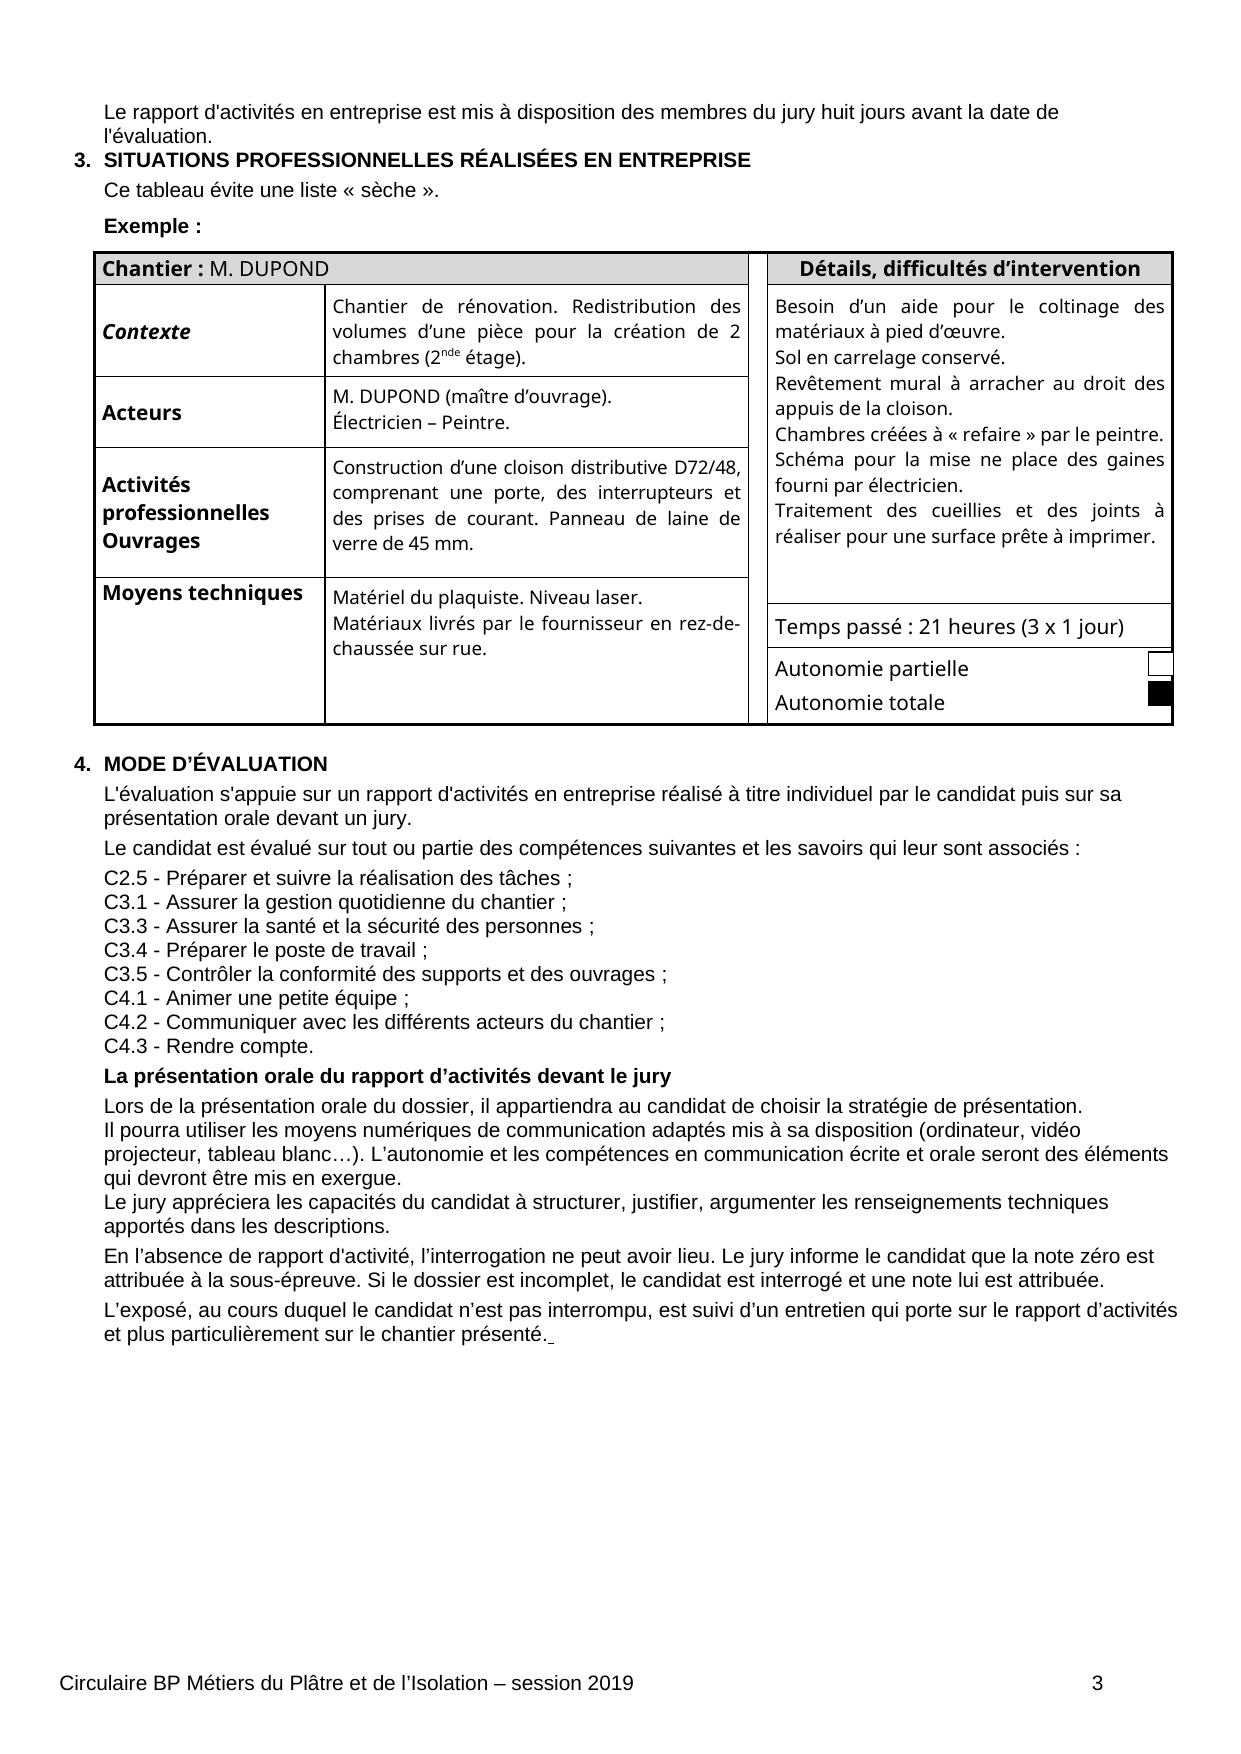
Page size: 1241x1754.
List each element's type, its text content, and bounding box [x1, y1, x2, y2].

text Le candidat est évalué sur tout ou partie des compétences suivantes et les savoirs qui leur sont associés : [103, 836, 1181, 860]
text Exemple : [103, 214, 1181, 238]
table_header [749, 254, 767, 723]
table_cell Construction d’une cloison distributive D72/48, comprenant une porte, des interrupteurs et des prises de courant. Panneau de laine de verre de 45 mm. [326, 448, 748, 577]
text C3.3 - Assurer la santé et la sécurité des personnes ; [103, 914, 1181, 938]
table_cell Activités professionnelles Ouvrages [96, 448, 324, 577]
table_cell Matériel du plaquiste. Niveau laser. Matériaux livrés par le fournisseur en rez-de-chaussée sur rue. [326, 578, 748, 723]
list Situations professionnelles rÉalisÉes en entreprise [74, 147, 1181, 171]
text Lors de la présentation orale du dossier, il appartiendra au candidat de choisir la stratégie de présentation. [103, 1094, 1181, 1118]
text En l’absence de rapport d'activité, l’interrogation ne peut avoir lieu. Le jury informe le candidat que la note zéro est attribuée à la sous-épreuve. Si le dossier est incomplet, le candidat est interrogé et une note lui est attribuée. [103, 1244, 1181, 1292]
table_header Détails, difficultés d’intervention [768, 254, 1171, 284]
table_cell Acteurs [96, 377, 324, 447]
table_cell Chantier de rénovation. Redistribution des volumes d’une pièce pour la création de 2 chambres (2nde étage). [326, 285, 748, 376]
text La présentation orale du rapport d’activités devant le jury [103, 1064, 1181, 1088]
table_cell Moyens techniques [96, 578, 324, 723]
list MODE D’ÉVALUATION [74, 751, 1181, 775]
text L'évaluation s'appuie sur un rapport d'activités en entreprise réalisé à titre individuel par le candidat puis sur sa présentation orale devant un jury. [103, 782, 1181, 829]
text C3.4 - Préparer le poste de travail ; [103, 938, 1181, 962]
text Il pourra utiliser les moyens numériques de communication adaptés mis à sa disposition (ordinateur, vidéo projecteur, tableau blanc…). L’autonomie et les compétences en communication écrite et orale seront des éléments qui devront être mis en exergue. [103, 1118, 1181, 1190]
text L’exposé, au cours duquel le candidat n’est pas interrompu, est suivi d’un entretien qui porte sur le rapport d’activités et plus particulièrement sur le chantier présenté. [103, 1298, 1181, 1346]
table_cell Temps passé : 21 heures (3 x 1 jour) [768, 604, 1171, 647]
text C2.5 - Préparer et suivre la réalisation des tâches ; [103, 866, 1181, 890]
table_cell Autonomie partielle Autonomie totale [768, 648, 1171, 723]
table_cell M. DUPOND (maître d’ouvrage). Électricien – Peintre. [326, 377, 748, 447]
text Le jury appréciera les capacités du candidat à structurer, justifier, argumenter les renseignements techniques apportés dans les descriptions. [103, 1190, 1181, 1238]
text C3.5 - Contrôler la conformité des supports et des ouvrages ; [103, 962, 1181, 986]
table_header Chantier : M. DUPOND [96, 254, 748, 284]
table_cell Besoin d’un aide pour le coltinage des matériaux à pied d’œuvre. Sol en carrelage conservé. Revêtement mural à arracher au droit des appuis de la cloison. Chambres créées à « refaire » par le peintre. Schéma pour la mise ne place des gaines fourni par électricien. Traitement des cueillies et des joints à réaliser pour une surface prête à imprimer. [768, 285, 1171, 602]
text Ce tableau évite une liste « sèche ». [103, 178, 1181, 202]
text C4.1 - Animer une petite équipe ; [103, 986, 1181, 1010]
table_cell Contexte [96, 285, 324, 376]
text Le rapport d'activités en entreprise est mis à disposition des membres du jury huit jours avant la date de l'évaluation. [103, 99, 1174, 147]
text C3.1 - Assurer la gestion quotidienne du chantier ; [103, 890, 1181, 914]
text C4.3 - Rendre compte. [103, 1034, 1181, 1058]
text C4.2 - Communiquer avec les différents acteurs du chantier ; [103, 1010, 1181, 1034]
